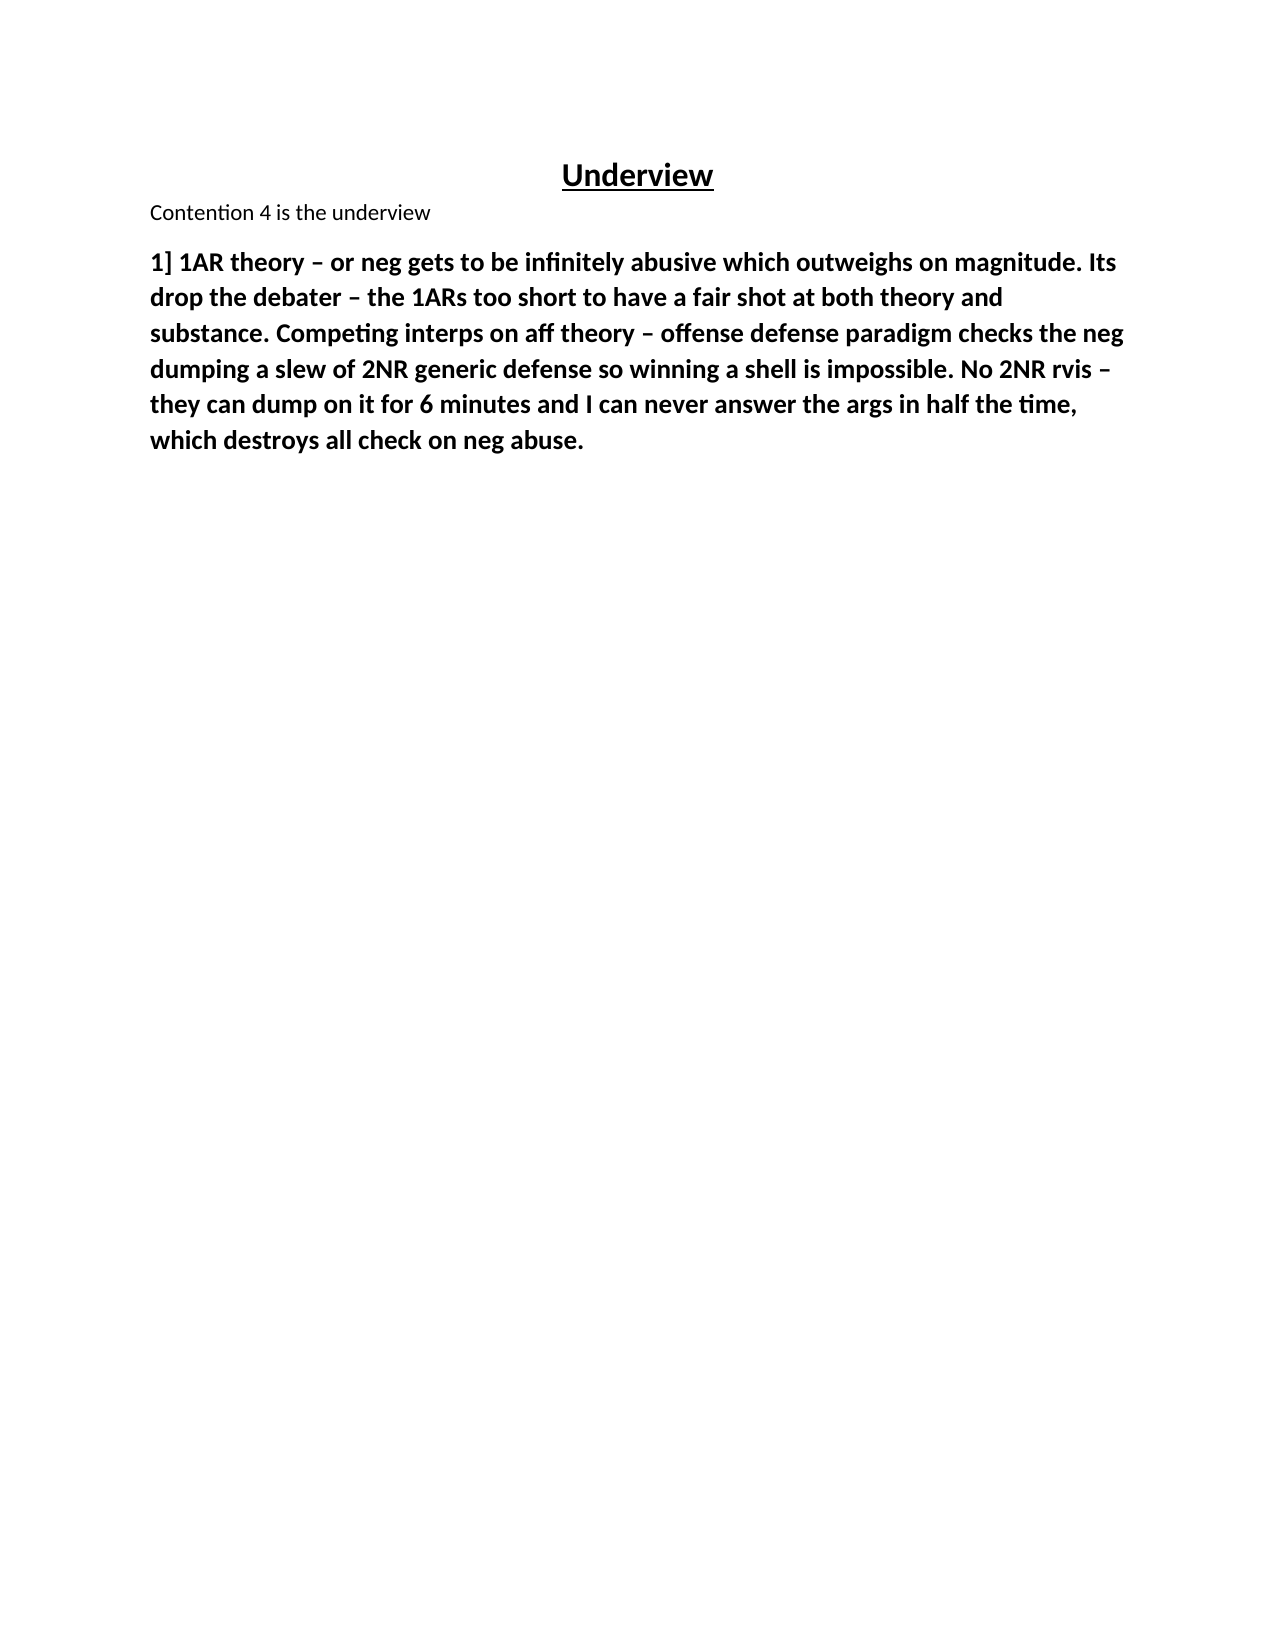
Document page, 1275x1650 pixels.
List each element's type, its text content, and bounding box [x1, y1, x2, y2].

subtitle 1] 1AR theory – or neg gets to be infinitely abusive which outweighs on magnitude. Its drop the debater – the 1ARs too short to have a fair shot at both theory and substance. Competing interps on aff theory – offense defense paradigm checks the neg dumping a slew of 2NR generic defense so winning a shell is impossible. No 2NR rvis – they can dump on it for 6 minutes and I can never answer the args in half the time, which destroys all check on neg abuse. [150, 245, 1125, 456]
subtitle Underview [150, 154, 1125, 195]
text Contention 4 is the underview [150, 198, 1125, 226]
